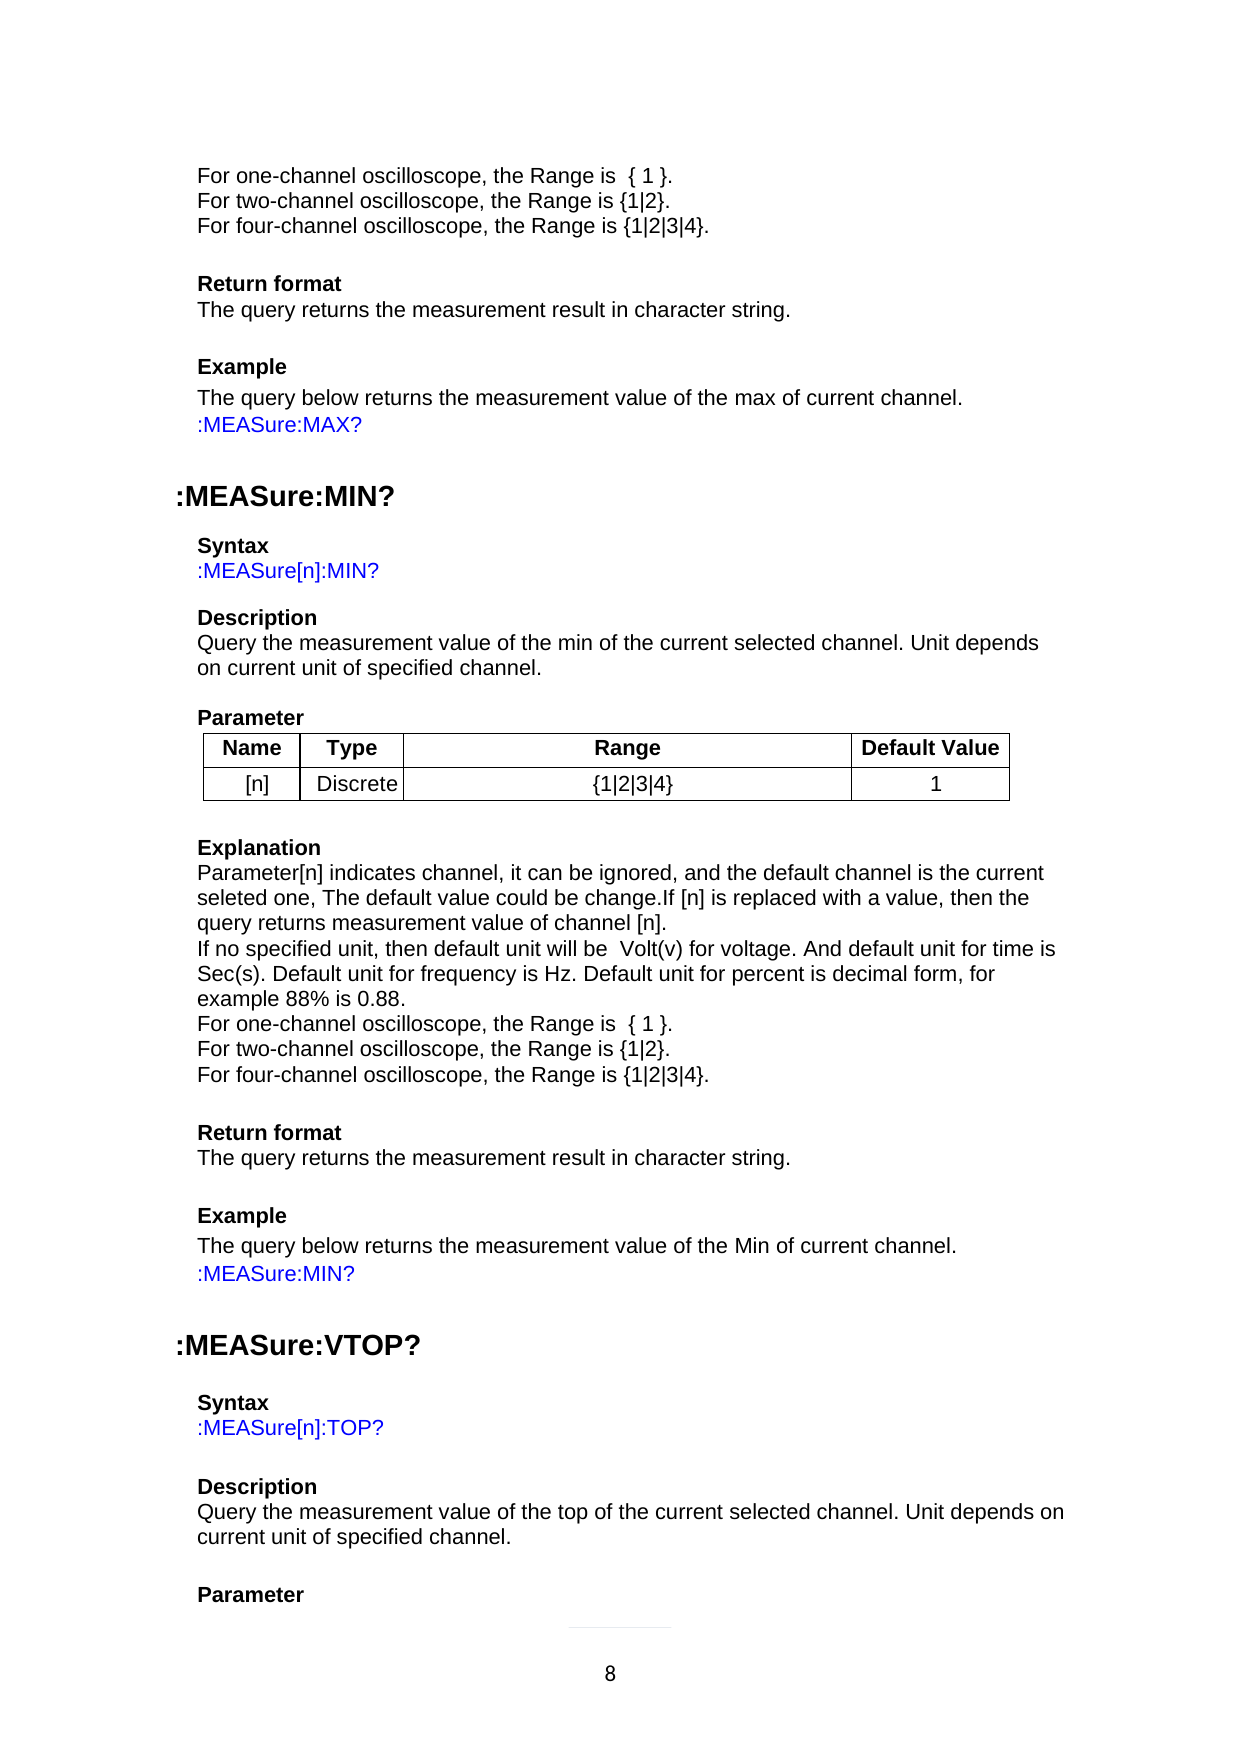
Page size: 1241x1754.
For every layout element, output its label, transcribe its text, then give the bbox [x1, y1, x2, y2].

text Syntax [175, 533, 1065, 558]
table_cell {1|2|3|4} [404, 768, 851, 800]
text Return format [175, 271, 1065, 296]
table_header Default Value [852, 734, 1009, 767]
text The query below returns the measurement value of the Min of current channel. [197, 1228, 1041, 1260]
text Example [175, 1203, 1065, 1228]
text Example [175, 354, 1065, 379]
text Parameter [175, 705, 1065, 730]
text For one-channel oscilloscope, the Range is { 1 }. [197, 1011, 1065, 1036]
text Description [175, 604, 1065, 629]
text Description [175, 1474, 1065, 1499]
text For one-channel oscilloscope, the Range is { 1 }. [197, 162, 1065, 188]
text Syntax [175, 1390, 1065, 1415]
text Parameter [175, 1582, 1065, 1607]
text :MEASure:MAX? [197, 412, 1065, 437]
text Parameter[n] indicates channel, it can be ignored, and the default channel is the current seleted one, The default value could be change.If [n] is replaced with a value, then the query returns measurement value of channel [n]. [197, 860, 1065, 935]
table_cell Discrete [301, 768, 403, 800]
text Explanation [175, 834, 1065, 860]
text The query below returns the measurement value of the max of current channel. [197, 379, 1041, 412]
text The query returns the measurement result in character string. [197, 1145, 1065, 1170]
text For four-channel oscilloscope, the Range is {1|2|3|4}. [197, 1061, 1065, 1087]
table_cell [n] [204, 768, 299, 800]
text :MEASure[n]:TOP? [197, 1415, 1065, 1440]
table_header Range [404, 734, 851, 767]
text :MEASure[n]:MIN? [197, 558, 1065, 583]
text Query the measurement value of the top of the current selected channel. Unit depends on current unit of specified channel. [197, 1499, 1065, 1549]
text If no specified unit, then default unit will be Volt(v) for voltage. And default unit for time is Sec(s). Default unit for frequency is Hz. Default unit for percent is decimal form, for example 88% is 0.88. [197, 935, 1065, 1011]
text For four-channel oscilloscope, the Range is {1|2|3|4}. [197, 213, 1065, 238]
text For two-channel oscilloscope, the Range is {1|2}. [197, 188, 1065, 213]
text Query the measurement value of the min of the current selected channel. Unit depends on current unit of specified channel. [197, 629, 1065, 680]
subtitle :MEASure:MIN? [175, 479, 1065, 512]
text For two-channel oscilloscope, the Range is {1|2}. [197, 1036, 1065, 1061]
text Return format [175, 1120, 1065, 1145]
subtitle :MEASure:VTOP? [175, 1328, 1065, 1362]
text :MEASure:MIN? [197, 1260, 1065, 1286]
table_cell 1 [852, 768, 1009, 800]
table_header Type [301, 734, 403, 767]
table_header Name [204, 734, 299, 767]
text The query returns the measurement result in character string. [197, 296, 1065, 322]
